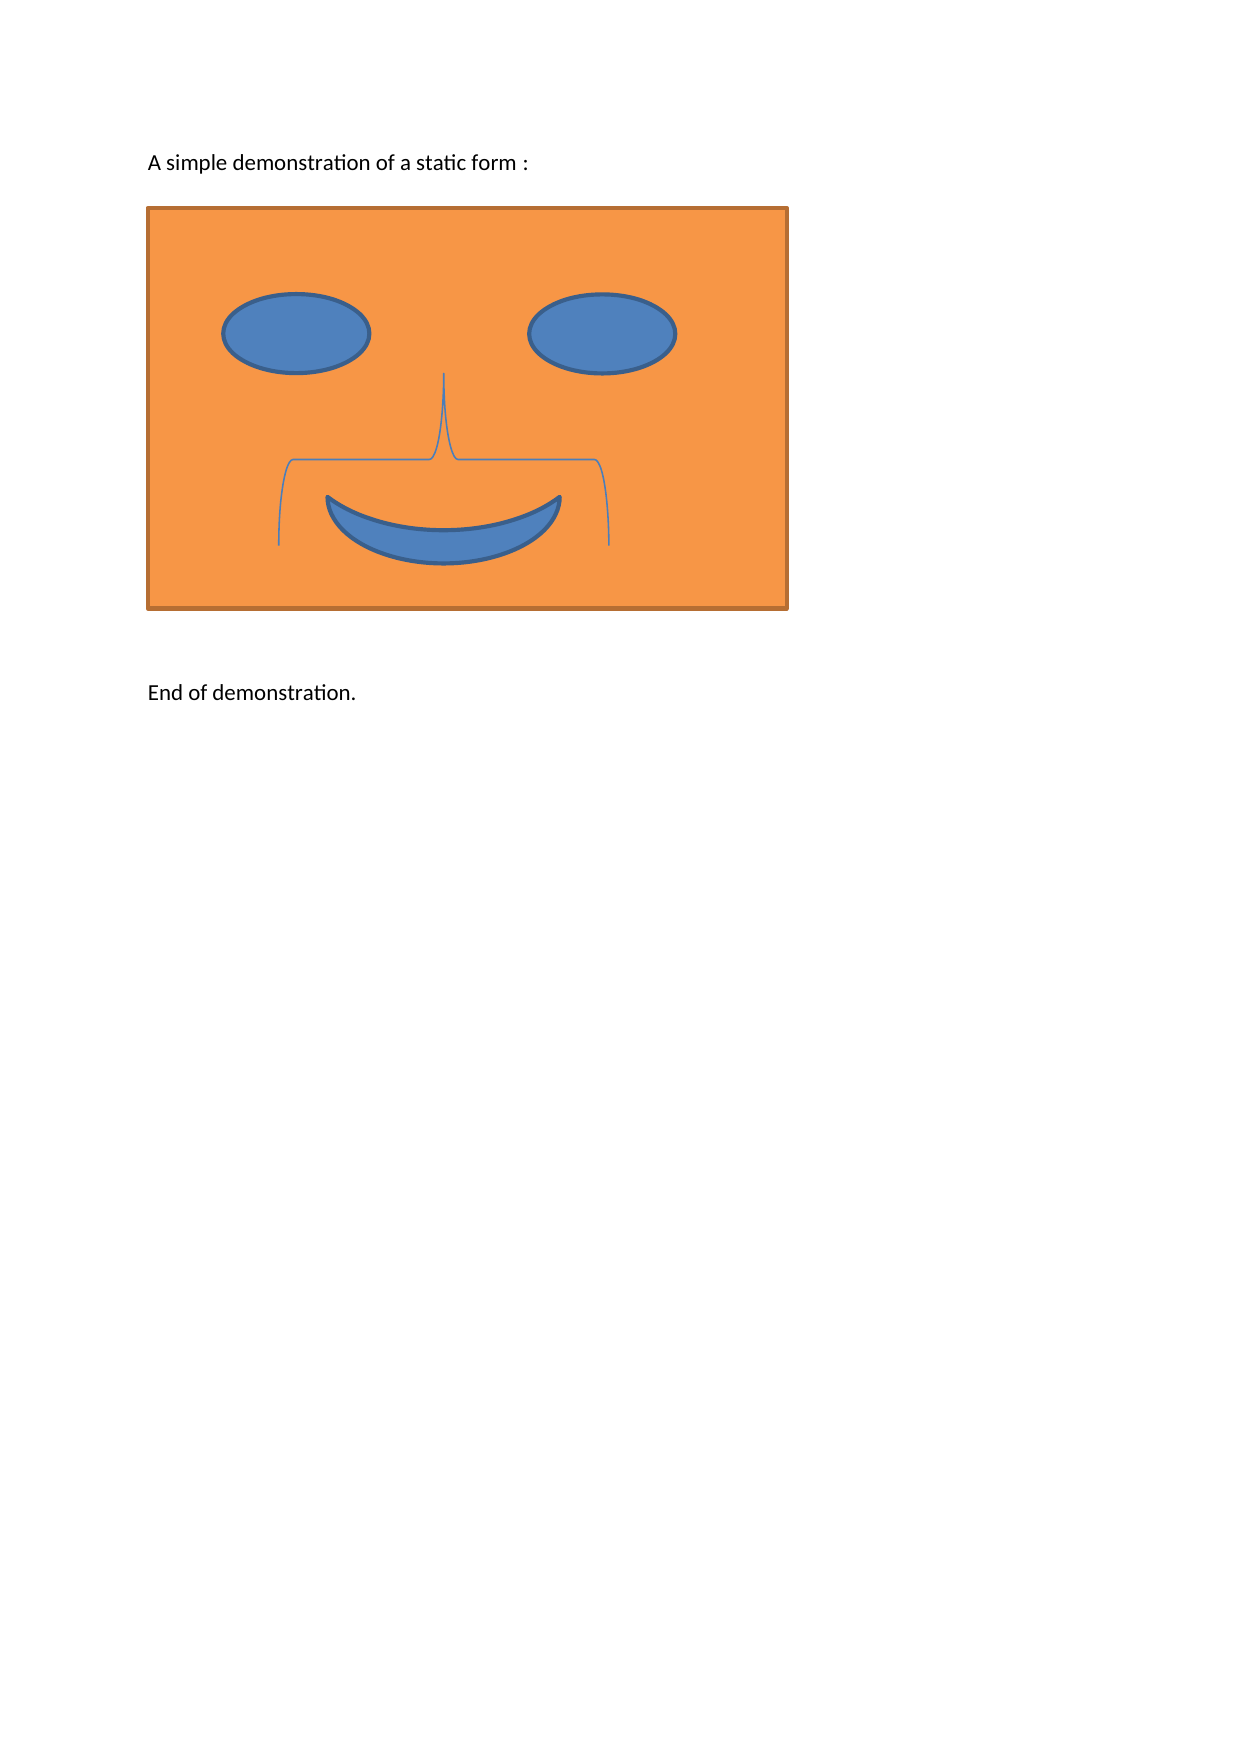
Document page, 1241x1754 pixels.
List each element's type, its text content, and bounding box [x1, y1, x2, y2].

text A simple demonstration of a static form : [148, 148, 1093, 176]
text End of demonstration. [148, 678, 1093, 706]
